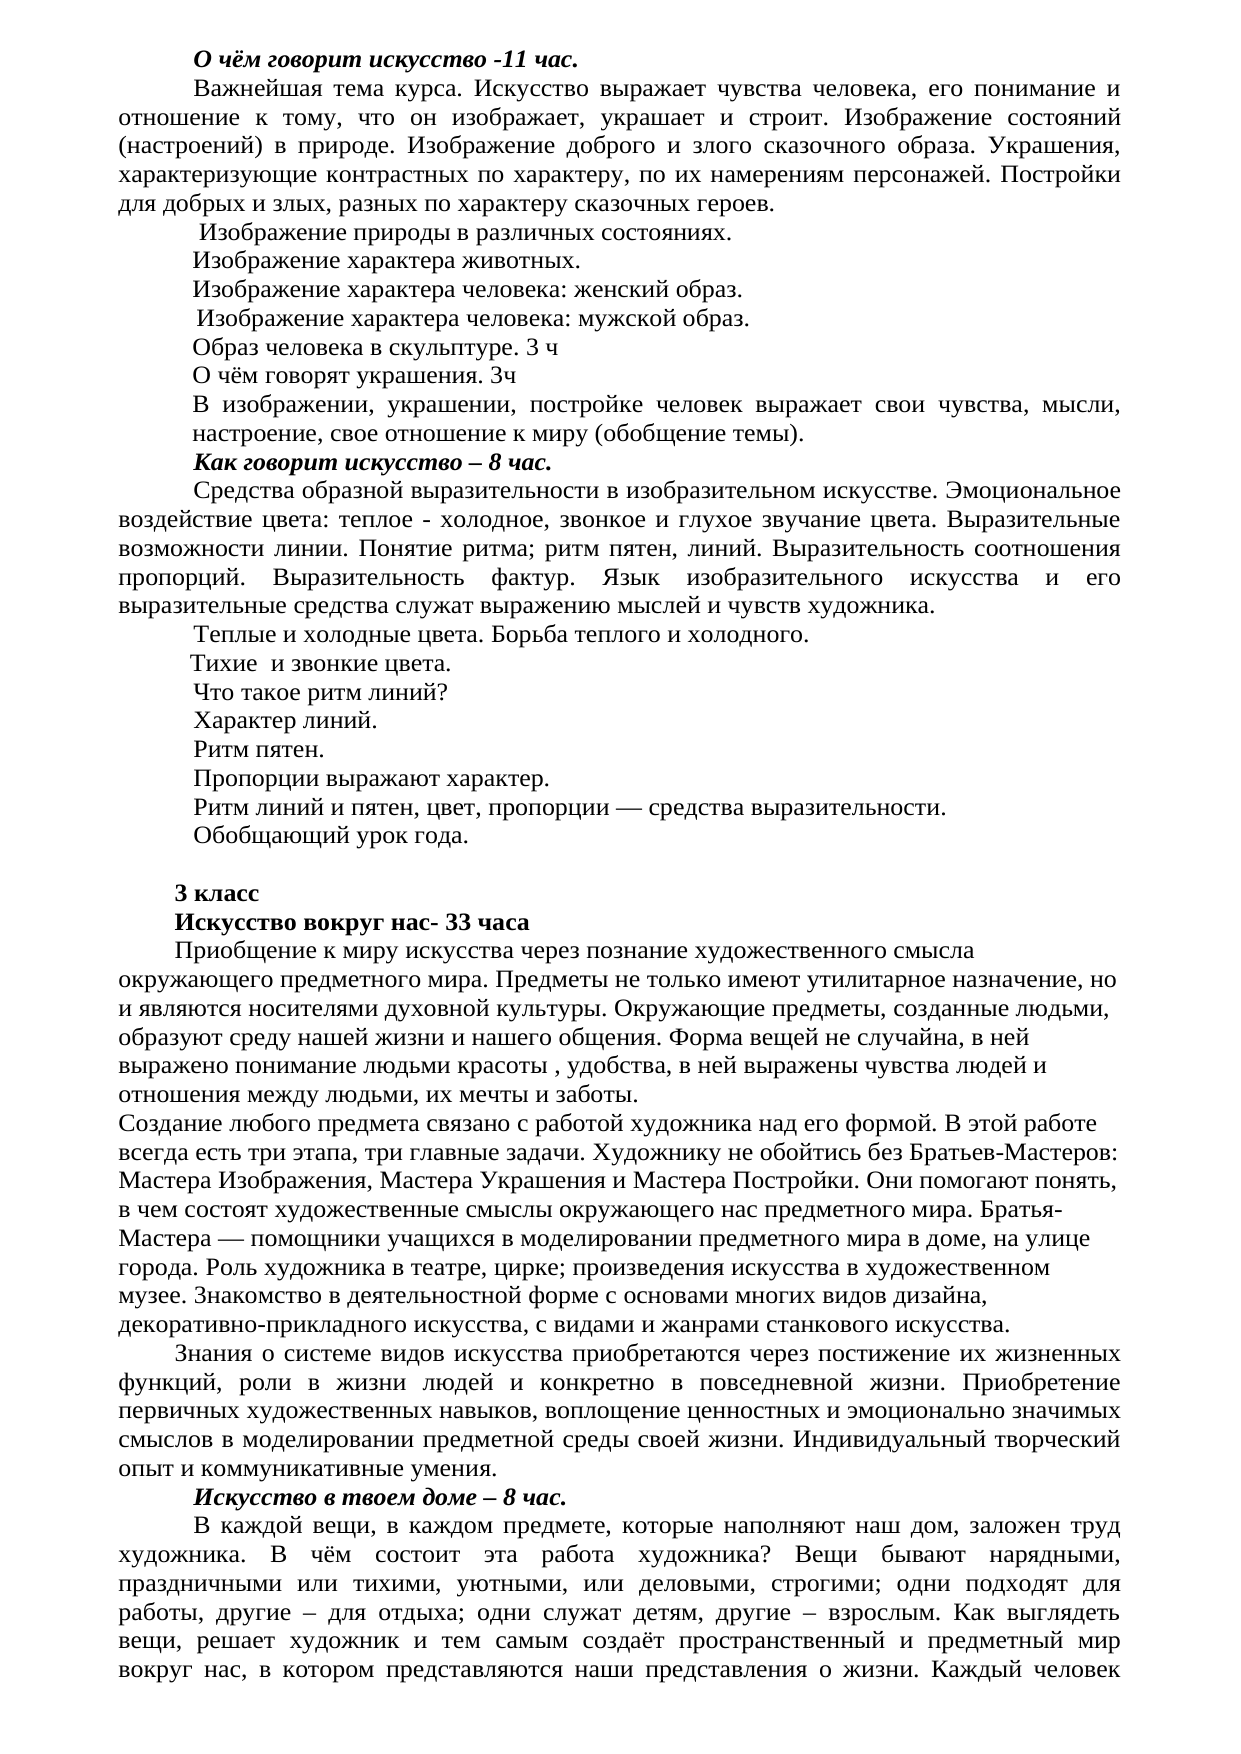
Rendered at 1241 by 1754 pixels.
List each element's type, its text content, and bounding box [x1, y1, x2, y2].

text Изображение природы в различных состояниях. [192, 217, 1122, 246]
text Как говорит искусство – 8 час. [118, 447, 1122, 476]
text Характер линий. [118, 706, 1122, 734]
text В изображении, украшении, постройке человек выражает свои чувства, мысли, настроение, свое отношение к миру (обобщение темы). [192, 389, 1122, 447]
text О чём говорит искусство -11 час. [118, 44, 1122, 73]
text Знания о системе видов искусства приобретаются через постижение их жизненных функций, роли в жизни людей и конкретно в повседневной жизни. Приобретение первичных художественных навыков, воплощение ценностных и эмоционально значимых смыслов в моделировании предметной среды своей жизни. Индивидуальный творческий опыт и коммуникативные умения. [118, 1338, 1122, 1482]
text Образ человека в скульптуре. 3 ч [192, 332, 1122, 361]
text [118, 1511, 1122, 1683]
text Средства образной выразительности в изобразительном искусстве. Эмоциональное воздействие цвета: теплое - холодное, звонкое и глухое звучание цвета. Выразительные возможности линии. Понятие ритма; ритм пятен, линий. Выразительность соотношения пропорций. Выразительность фактур. Язык изобразительного искусства и его выразительные средства служат выражению мыслей и чувств художника. [118, 476, 1122, 619]
text Ритм пятен. [118, 734, 1122, 763]
text Теплые и холодные цвета. Борьба теплого и холодного. [118, 619, 1122, 648]
text Изображение характера человека: женский образ. [192, 274, 1122, 303]
text Пропорции выражают характер. [118, 763, 1122, 792]
text Изображение характера животных. [192, 246, 1122, 274]
text О чём говорят украшения. 3ч [192, 361, 1122, 389]
text Тихие и звонкие цвета. [118, 648, 1122, 677]
text Приобщение к миру искусства через познание художественного смысла окружающего предметного мира. Предметы не только имеют утилитарное назначение, но и являются носителями духовной культуры. Окружающие предметы, созданные людьми, образуют среду нашей жизни и нашего общения. Форма вещей не случайна, в ней выражено понимание людьми красоты , удобства, в ней выражены чувства людей и отношения между людьми, их мечты и заботы. [118, 936, 1122, 1108]
text Искусство в твоем доме – 8 час. [118, 1482, 1122, 1511]
text Важнейшая тема курса. Искусство выражает чувства человека, его понимание и отношение к тому, что он изображает, украшает и строит. Изображение состояний (настроений) в природе. Изображение доброго и злого сказочного образа. Украшения, характеризующие контрастных по характеру, по их намерениям персонажей. Постройки для добрых и злых, разных по характеру сказочных героев. [118, 73, 1122, 217]
text Обобщающий урок года. [118, 821, 1122, 849]
text 3 класс [99, 878, 1122, 907]
text Создание любого предмета связано с работой художника над его формой. В этой работе всегда есть три этапа, три главные задачи. Художнику не обойтись без Братьев-Мастеров: Мастера Изображения, Мастера Украшения и Мастера Постройки. Они помогают понять, в чем состоят художественные смыслы окружающего нас предметного мира. Братья-Мастера — помощники учащихся в моделировании предметного мира в доме, на улице города. Роль художника в театре, цирке; произведения искусства в художественном музее. 3накомство в деятельностной форме с основами многих видов дизайна, декоративно-прикладного искусства, с видами и жанрами станкового искусства. [118, 1108, 1122, 1338]
text Изображение характера человека: мужской образ. [118, 303, 1122, 332]
text Ритм линий и пятен, цвет, пропорции — средства выразительности. [118, 792, 1122, 821]
text Что такое ритм линий? [118, 677, 1122, 706]
text Искусство вокруг нас- 33 часа [99, 907, 1122, 936]
